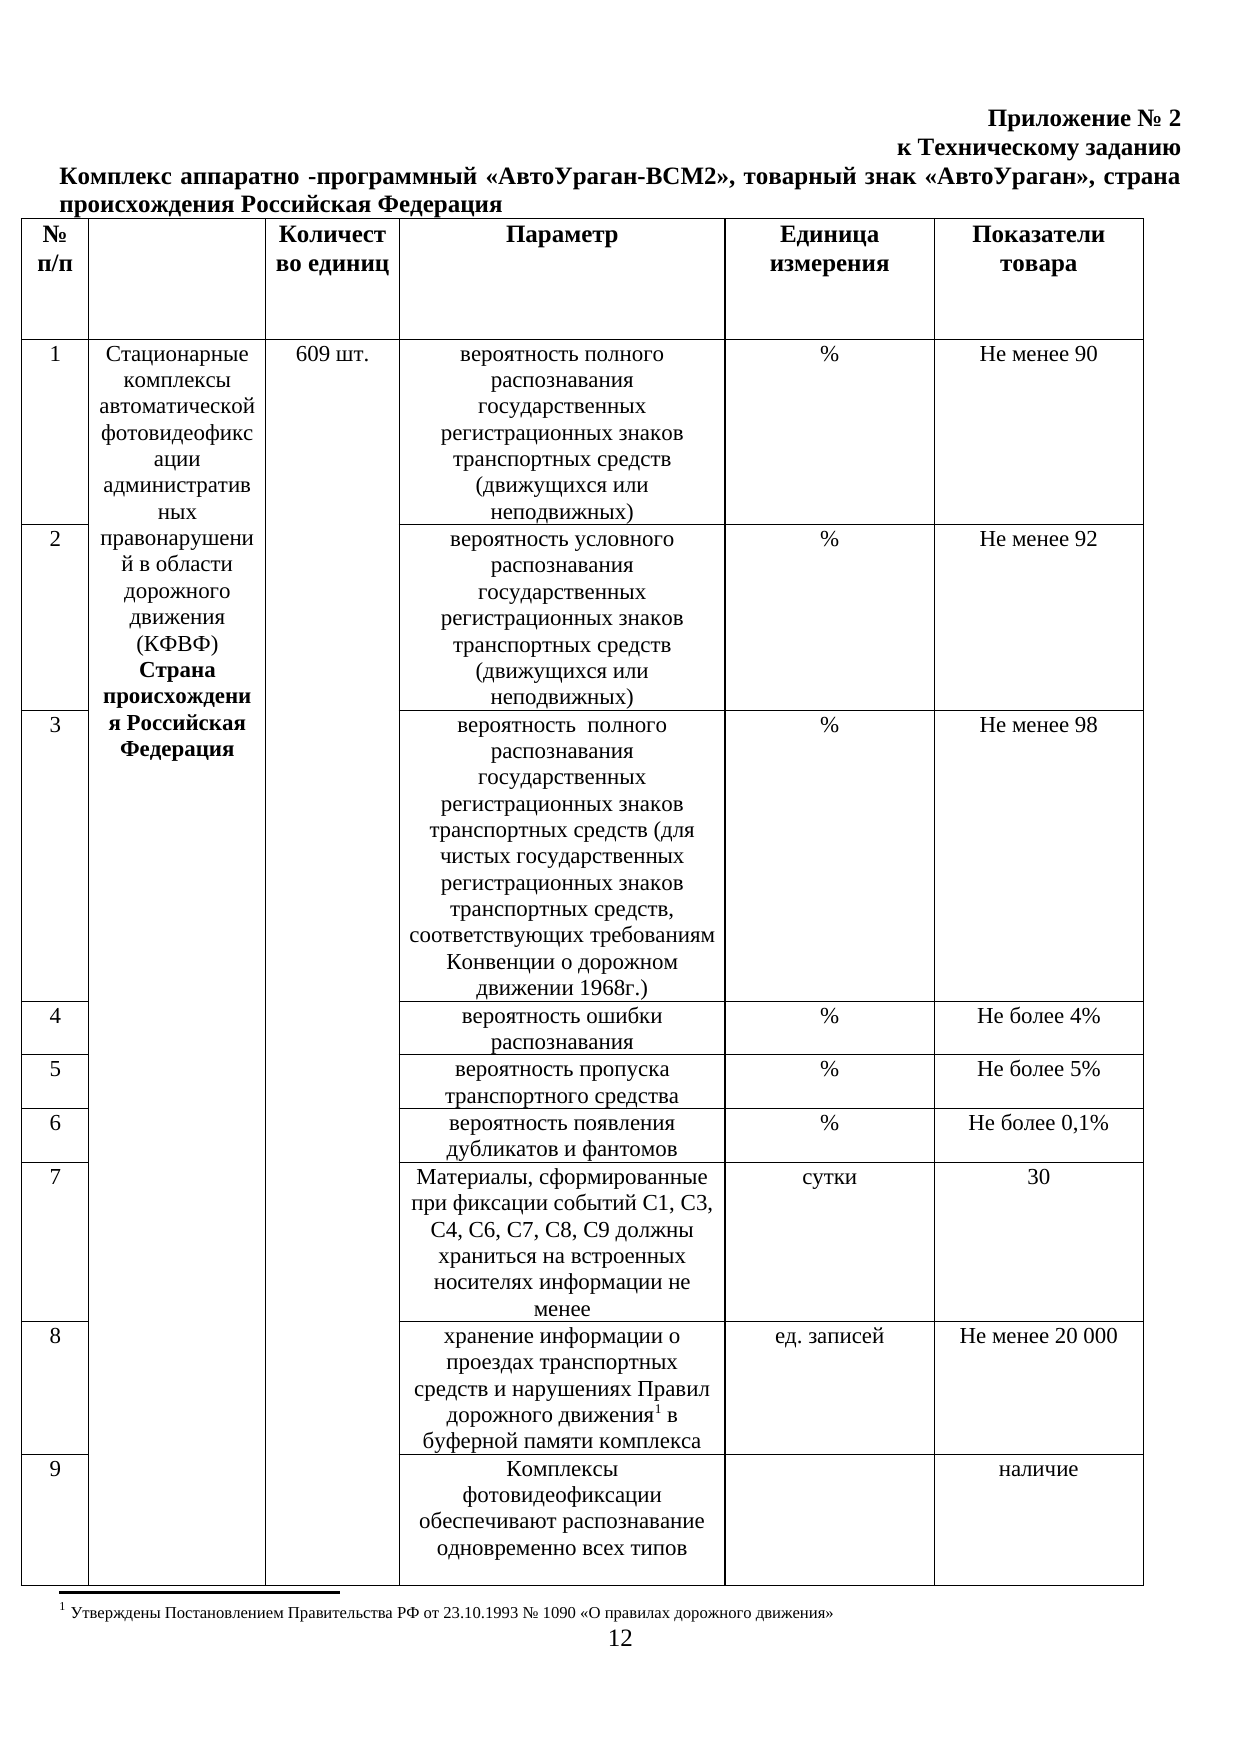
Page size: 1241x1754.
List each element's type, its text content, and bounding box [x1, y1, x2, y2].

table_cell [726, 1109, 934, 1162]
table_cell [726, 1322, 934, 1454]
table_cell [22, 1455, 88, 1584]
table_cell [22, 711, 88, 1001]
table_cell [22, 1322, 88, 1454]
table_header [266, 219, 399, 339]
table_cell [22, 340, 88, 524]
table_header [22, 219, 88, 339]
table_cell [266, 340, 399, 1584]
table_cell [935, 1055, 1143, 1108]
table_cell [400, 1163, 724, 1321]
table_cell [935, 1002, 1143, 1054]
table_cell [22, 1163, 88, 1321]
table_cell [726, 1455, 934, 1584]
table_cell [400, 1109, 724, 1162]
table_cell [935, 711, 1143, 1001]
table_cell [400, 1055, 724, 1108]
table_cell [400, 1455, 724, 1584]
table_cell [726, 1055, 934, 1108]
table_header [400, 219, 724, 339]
text Комплекс аппаратно -программный «АвтоУраган-ВСМ2», товарный знак «АвтоУраган», страна происхождения Российская Федерация [59, 161, 1181, 218]
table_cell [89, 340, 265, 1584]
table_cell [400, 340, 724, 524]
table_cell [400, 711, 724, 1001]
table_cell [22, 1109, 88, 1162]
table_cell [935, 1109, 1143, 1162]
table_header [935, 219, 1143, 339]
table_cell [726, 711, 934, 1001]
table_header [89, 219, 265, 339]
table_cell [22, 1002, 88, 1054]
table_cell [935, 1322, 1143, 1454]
text к Техническому заданию [59, 132, 1181, 161]
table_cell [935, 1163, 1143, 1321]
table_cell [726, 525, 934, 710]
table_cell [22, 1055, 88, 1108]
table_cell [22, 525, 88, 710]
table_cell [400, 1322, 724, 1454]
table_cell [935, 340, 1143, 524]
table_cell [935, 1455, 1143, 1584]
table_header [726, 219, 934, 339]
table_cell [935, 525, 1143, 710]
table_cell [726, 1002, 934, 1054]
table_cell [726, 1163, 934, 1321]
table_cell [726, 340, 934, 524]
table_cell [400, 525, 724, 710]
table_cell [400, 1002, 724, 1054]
text Приложение № 2 [59, 103, 1181, 132]
